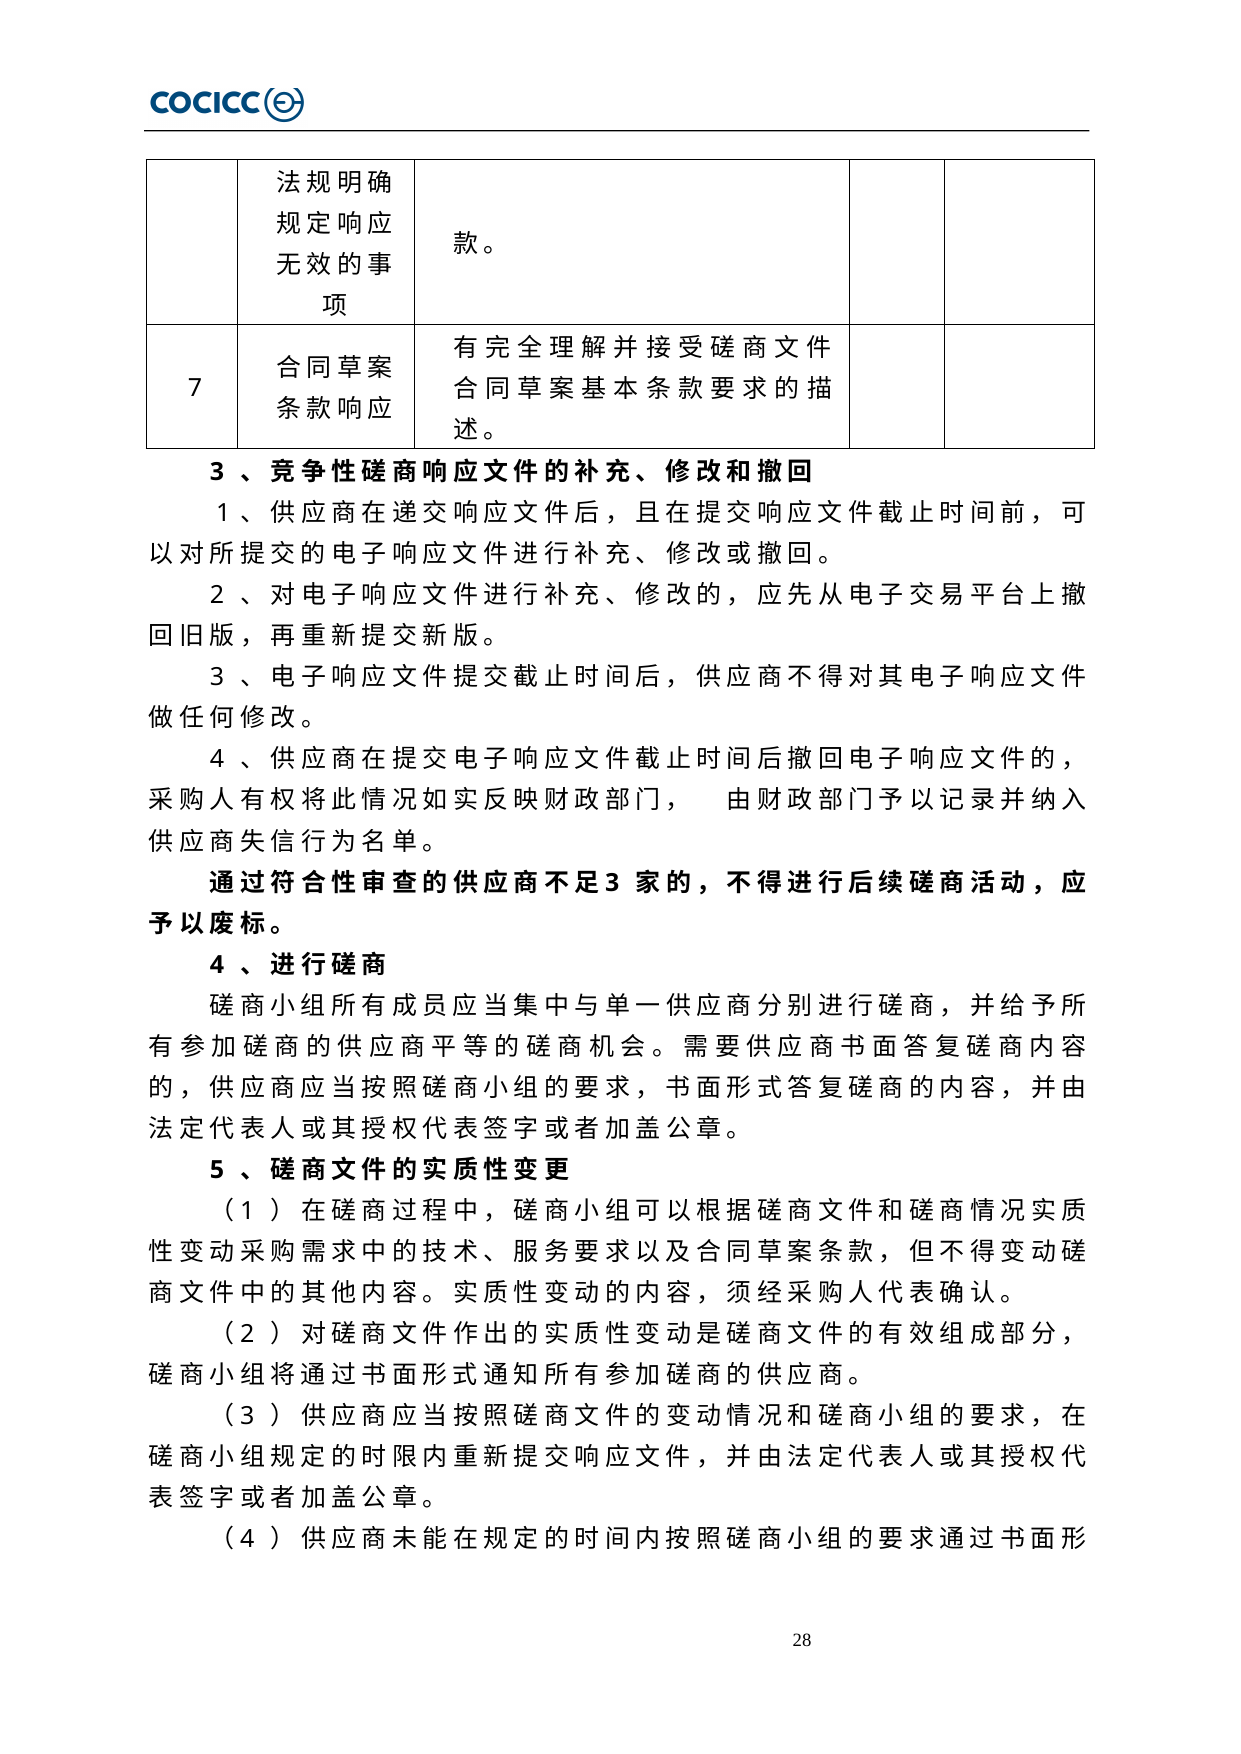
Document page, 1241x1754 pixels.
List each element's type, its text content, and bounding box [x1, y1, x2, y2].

table_cell 合同草案条款响应 [238, 325, 414, 448]
list 1 、供应商在递交响应文件后，且在提交响应文件截止时间前，可以对所提交的电子响应文件进行补充、修改或撤回。 [149, 490, 1092, 572]
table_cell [238, 160, 414, 324]
table_cell 有完全理解并接受磋商文件合同草案基本条款要求的描述。 [415, 325, 849, 448]
table_cell [850, 160, 944, 324]
text （3）供应商应当按照磋商文件的变动情况和磋商小组的要求，在磋商小组规定的时限内重新提交响应文件，并由法定代表人或其授权代表签字或者加盖公章。 [149, 1393, 1092, 1516]
table_cell 7 [147, 325, 237, 448]
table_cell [415, 160, 849, 324]
picture [147, 88, 308, 128]
text 4、供应商在提交电子响应文件截止时间后撤回电子响应文件的，采购人有权将此情况如实反映财政部门， 由财政部门予以记录并纳入供应商失信行为名单。 [149, 736, 1092, 859]
list 竞争性磋商响应文件的补充、修改和撤回 [149, 449, 1092, 490]
text 2、对电子响应文件进行补充、修改的，应先从电子交易平台上撤回旧版，再重新提交新版。 [149, 572, 1092, 654]
table_cell [850, 325, 944, 448]
table_cell 6 [147, 160, 237, 324]
table_cell [945, 325, 1094, 448]
text 3、电子响应文件提交截止时间后，供应商不得对其电子响应文件做任何修改。 [149, 654, 1092, 736]
text 5、磋商文件的实质性变更 [149, 1147, 1092, 1188]
text 通过符合性审查的供应商不足3家的，不得进行后续磋商活动，应予以废标。 [149, 859, 1092, 942]
table_cell [945, 160, 1094, 324]
text （2）对磋商文件作出的实质性变动是磋商文件的有效组成部分，磋商小组将通过书面形式通知所有参加磋商的供应商。 [149, 1311, 1092, 1393]
text 4、进行磋商 [149, 942, 1092, 983]
text 磋商小组所有成员应当集中与单一供应商分别进行磋商，并给予所有参加磋商的供应商平等的磋商机会。需要供应商书面答复磋商内容的，供应商应当按照磋商小组的要求，书面形式答复磋商的内容，并由法定代表人或其授权代表签字或者加盖公章。 [149, 983, 1092, 1147]
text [149, 1516, 1092, 1557]
text （1）在磋商过程中，磋商小组可以根据磋商文件和磋商情况实质性变动采购需求中的技术、服务要求以及合同草案条款，但不得变动磋商文件中的其他内容。实质性变动的内容，须经采购人代表确认。 [149, 1188, 1092, 1311]
